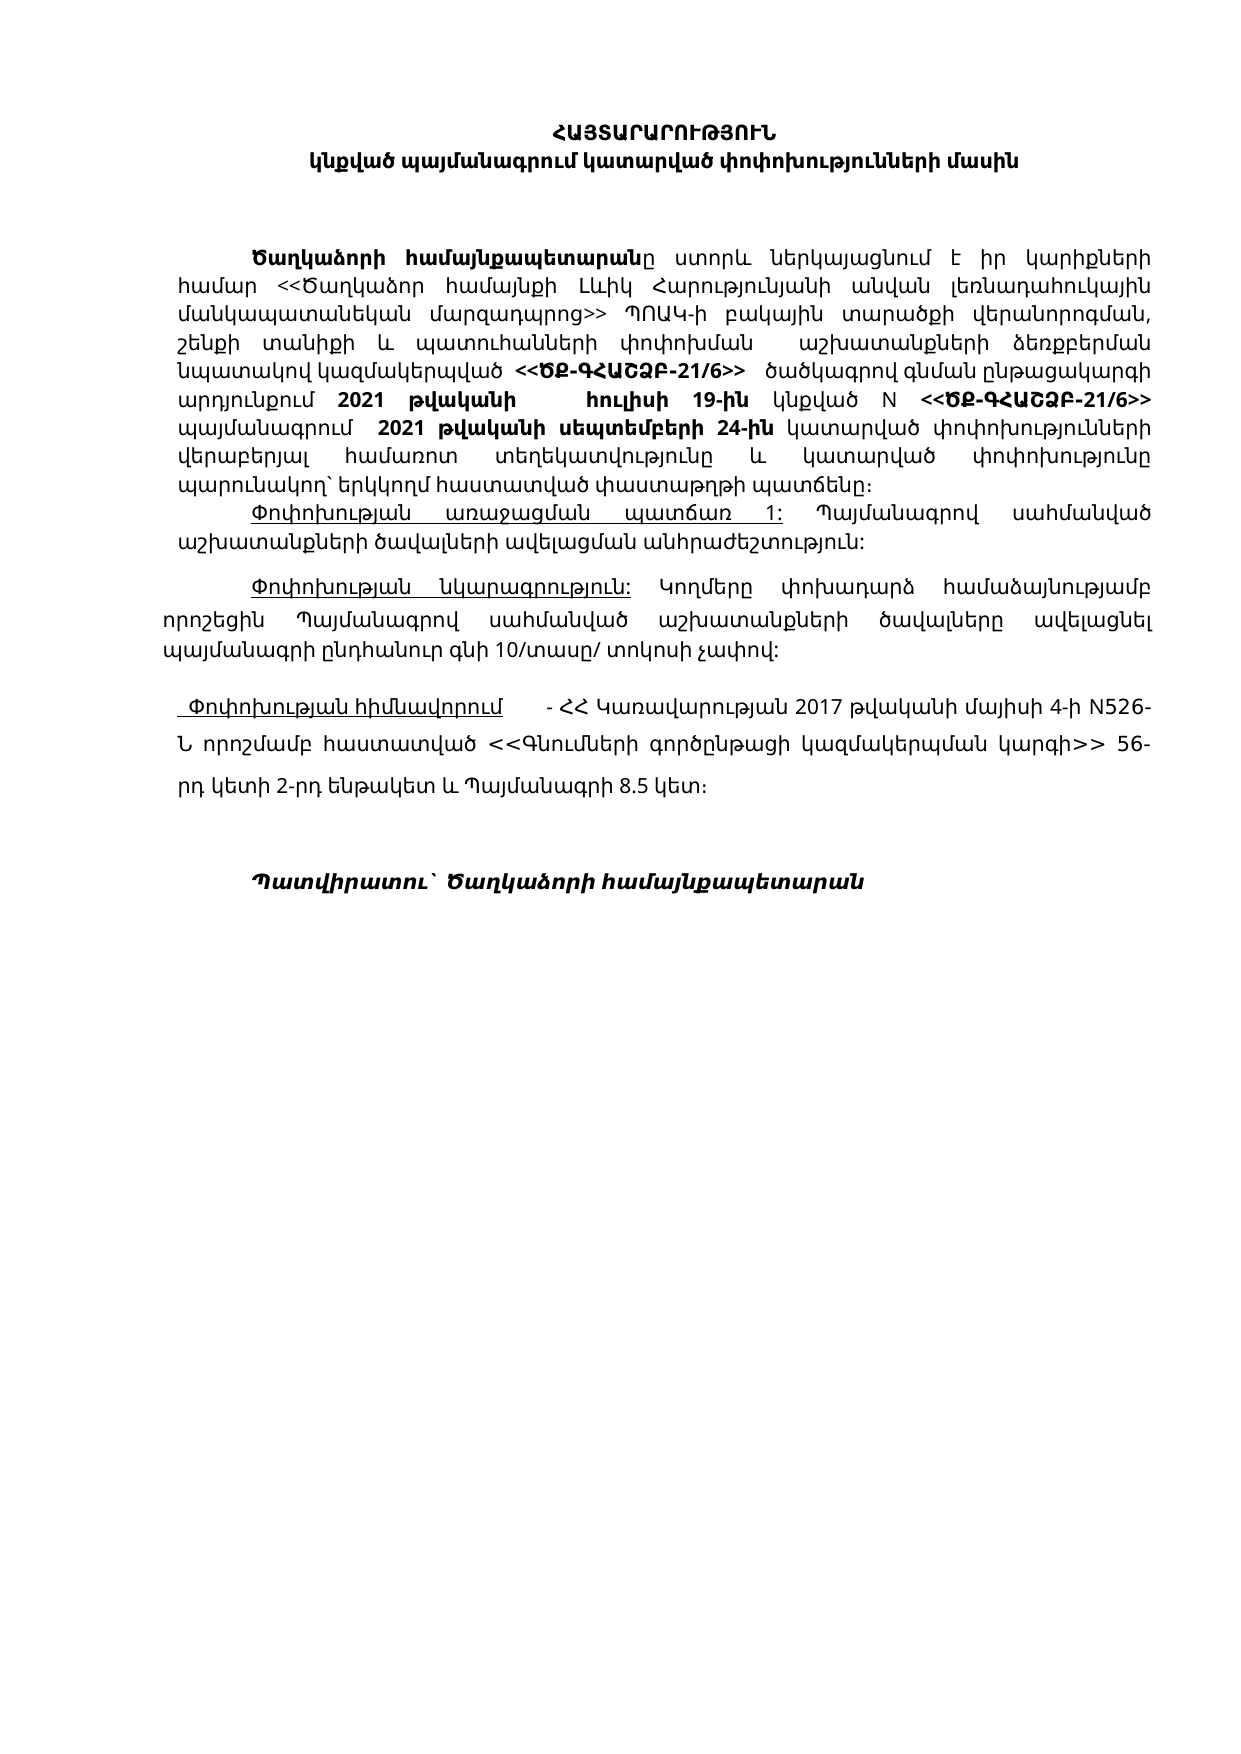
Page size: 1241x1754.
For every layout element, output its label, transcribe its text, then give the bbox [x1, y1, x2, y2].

text Պատվիրատու` Ծաղկաձորի համայնքապետարան [177, 867, 1152, 895]
text Ծաղկաձորի համայնքապետարանը ստորև ներկայացնում է իր կարիքների համար <<Ծաղկաձոր համայնքի Լևիկ Հարությունյանի անվան լեռնադահուկային մանկապատանեկան մարզադպրոց>> ՊՈԱԿ-ի բակային տարածքի վերանորոգման, շենքի տանիքի և պատուհանների փոփոխման աշխատանքների ձեռքբերման նպատակով կազմակերպված <<ԾՔ-ԳՀԱՇՁԲ-21/6>> ծածկագրով գնման ընթացակարգի արդյունքում 2021 թվականի հուլիսի 19-ին կնքված N <<ԾՔ-ԳՀԱՇՁԲ-21/6>> պայմանագրում 2021 թվականի սեպտեմբերի 24-ին կատարված փոփոխությունների վերաբերյալ համառոտ տեղեկատվությունը և կատարված փոփոխությունը պարունակող` երկկողմ հաստատված փաստաթղթի պատճենը։ [177, 243, 1152, 498]
text ՀԱՅՏԱՐԱՐՈՒԹՅՈՒՆ [177, 118, 1152, 147]
text Փոփոխության հիմնավորում - ՀՀ Կառավարության 2017 թվականի մայիսի 4-ի N526-Ն որոշմամբ հաստատված <<Գնումների գործընթացի կազմակերպման կարգի>> 56-րդ կետի 2-րդ ենթակետ և Պայմանագրի 8.5 կետ։ [177, 692, 1152, 799]
text կնքված պայմանագրում կատարված փոփոխությունների մասին [177, 147, 1152, 175]
text Փոփոխության առաջացման պատճառ 1: Պայմանագրով սահմանված աշխատանքների ծավալների ավելացման անհրաժեշտություն: [177, 498, 1152, 572]
text Փոփոխության նկարագրություն: Կողմերը փոխադարձ համաձայնությամբ որոշեցին Պայմանագրով սահմանված աշխատանքների ծավալները ավելացնել պայմանագրի ընդհանուր գնի 10/տասը/ տոկոսի չափով: [162, 572, 1152, 663]
